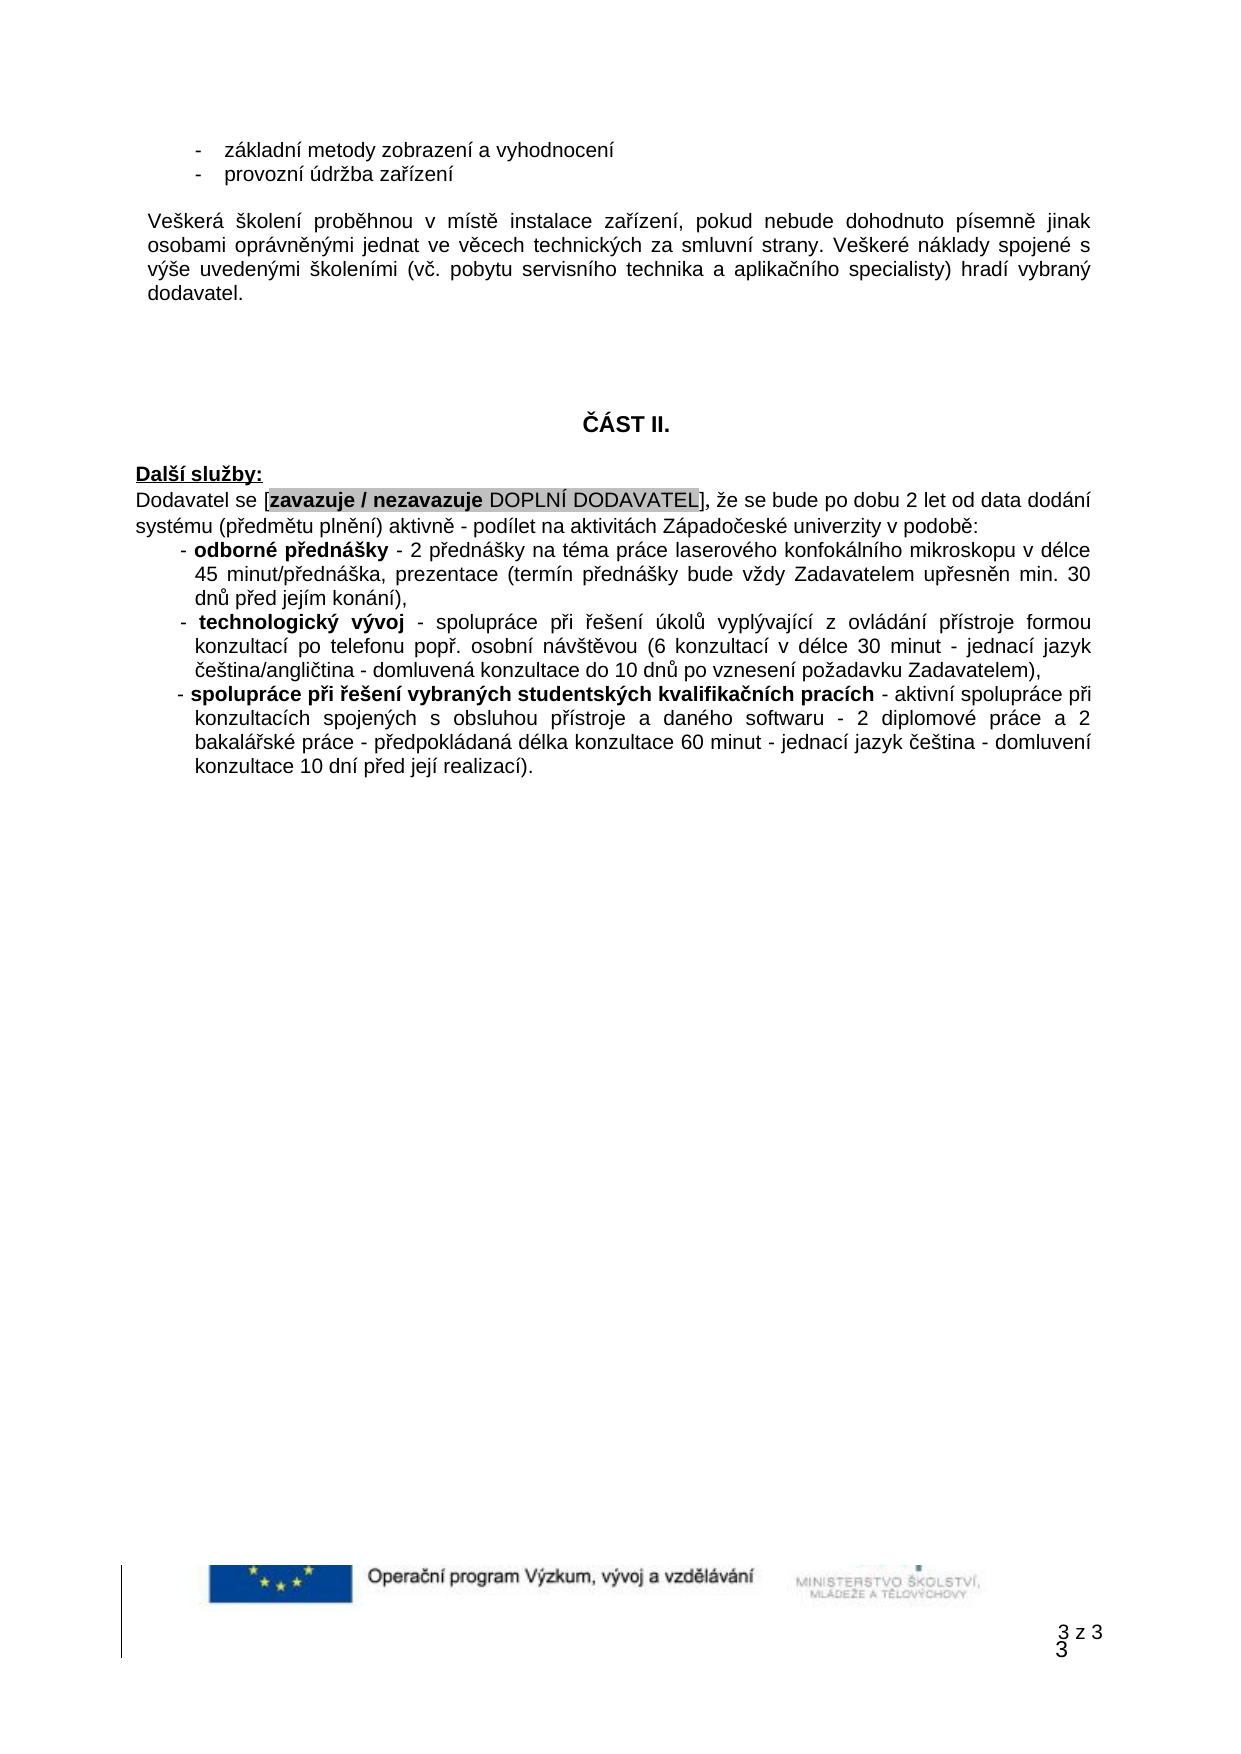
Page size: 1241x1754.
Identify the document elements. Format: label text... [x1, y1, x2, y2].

picture [137, 1565, 1058, 1639]
text Veškerá školení proběhnou v místě instalace zařízení, pokud nebude dohodnuto písemně jinak osobami oprávněnými jednat ve věcech technických za smluvní strany. Veškeré náklady spojené s výše uvedenými školeními (vč. pobytu servisního technika a aplikačního specialisty) hradí vybraný dodavatel. [147, 209, 1092, 305]
text Další služby: [135, 461, 1105, 485]
text - technologický vývoj - spolupráce při řešení úkolů vyplývající z ovládání přístroje formou konzultací po telefonu popř. osobní návštěvou (6 konzultací v délce 30 minut - jednací jazyk čeština/angličtina - domluvená konzultace do 10 dnů po vznesení požadavku Zadavatelem), [180, 610, 1092, 682]
text - spolupráce při řešení vybraných studentských kvalifikačních pracích - aktivní spolupráce při konzultacích spojených s obsluhou přístroje a daného softwaru - 2 diplomové práce a 2 bakalářské práce - předpokládaná délka konzultace 60 minut - jednací jazyk čeština - domluvení konzultace 10 dní před její realizací). [165, 682, 1092, 777]
text Dodavatel se [zavazuje / nezavazuje DOPLNÍ DODAVATEL], že se bude po dobu 2 let od data dodání systému (předmětu plnění) aktivně - podílet na aktivitách Západočeské univerzity v podobě: [135, 485, 1092, 538]
list provozní údržba zařízení [194, 161, 1105, 185]
list základní metody zobrazení a vyhodnocení [194, 137, 1105, 161]
text - odborné přednášky - 2 přednášky na téma práce laserového konfokálního mikroskopu v délce 45 minut/přednáška, prezentace (termín přednášky bude vždy Zadavatelem upřesněn min. 30 dnů před jejím konání), [180, 538, 1092, 610]
text ČÁST II. [147, 411, 1105, 437]
